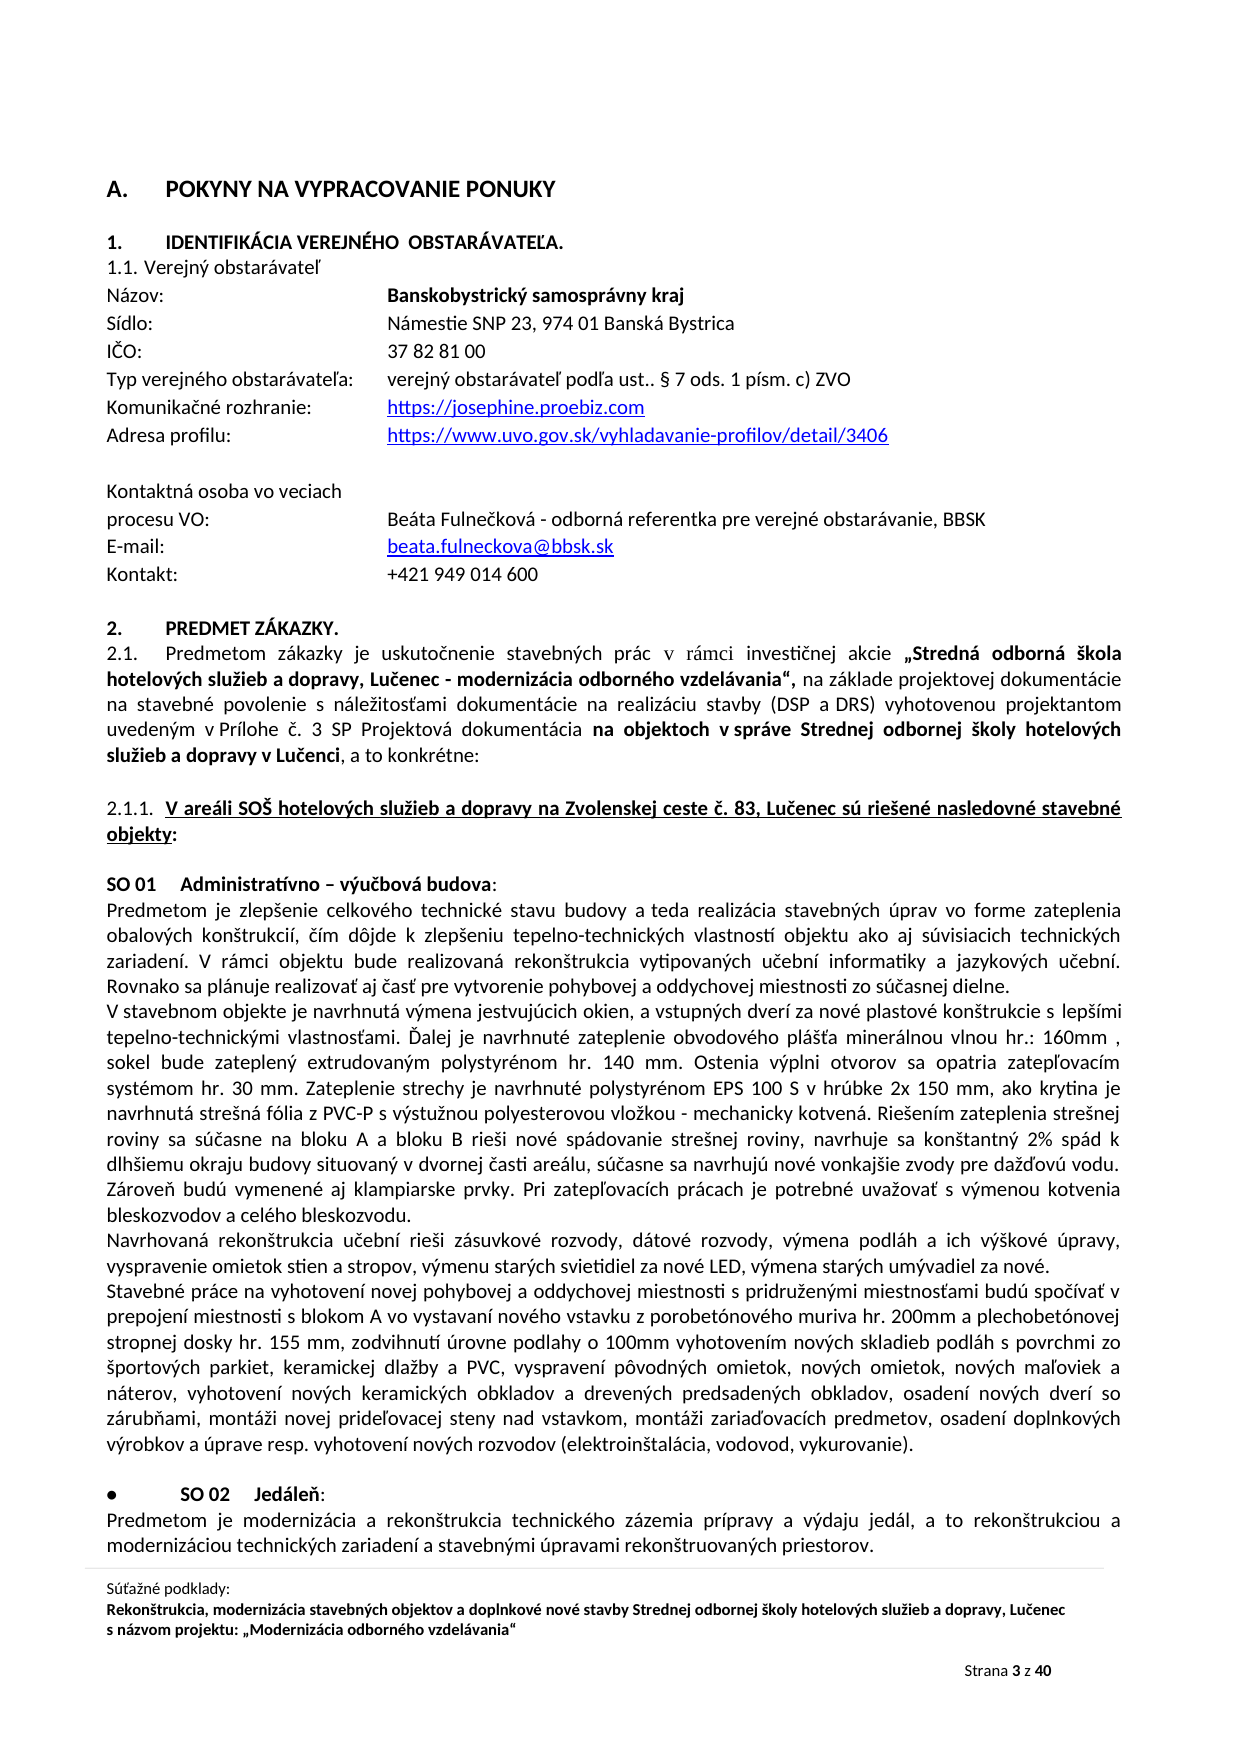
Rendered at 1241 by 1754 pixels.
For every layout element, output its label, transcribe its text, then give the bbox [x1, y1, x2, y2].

text • SO 02 Jedáleň: [106, 1482, 1122, 1507]
list PREDMET ZÁKAZKY. [106, 615, 1122, 640]
text Predmetom je modernizácia a rekonštrukcia technického zázemia prípravy a výdaju jedál, a to rekonštrukciou a modernizáciou technických zariadení a stavebnými úpravami rekonštruovaných priestorov. [106, 1507, 1122, 1558]
text Typ verejného obstarávateľa: verejný obstarávateľ podľa ust.. § 7 ods. 1 písm. c) ZVO [106, 366, 1122, 392]
text V stavebnom objekte je navrhnutá výmena jestvujúcich okien, a vstupných dverí za nové plastové konštrukcie s lepšími tepelno-technickými vlastnosťami. Ďalej je navrhnuté zateplenie obvodového plášťa minerálnou vlnou hr.: 160mm , sokel bude zateplený extrudovaným polystyrénom hr. 140 mm. Ostenia výplni otvorov sa opatria zatepľovacím systémom hr. 30 mm. Zateplenie strechy je navrhnuté polystyrénom EPS 100 S v hrúbke 2x 150 mm, ako krytina je navrhnutá strešná fólia z PVC-P s výstužnou polyesterovou vložkou - mechanicky kotvená. Riešením zateplenia strešnej roviny sa súčasne na bloku A a bloku B rieši nové spádovanie strešnej roviny, navrhuje sa konštantný 2% spád k dlhšiemu okraju budovy situovaný v dvornej časti areálu, súčasne sa navrhujú nové vonkajšie zvody pre dažďovú vodu. Zároveň budú vymenené aj klampiarske prvky. Pri zatepľovacích prácach je potrebné uvažovať s výmenou kotvenia bleskozvodov a celého bleskozvodu. [106, 999, 1122, 1227]
text A. POKYNY NA VYPRACOVANIE PONUKY [106, 173, 1122, 204]
text Kontaktná osoba vo veciach [106, 478, 1122, 503]
text IČO: 37 82 81 00 [106, 338, 1122, 364]
text Sídlo: Námestie SNP 23, 974 01 Banská Bystrica [106, 310, 1122, 336]
text E-mail: beata.fulneckova@bbsk.sk [106, 534, 1122, 559]
text Názov: Banskobystrický samosprávny kraj [106, 282, 1122, 308]
text Komunikačné rozhranie: https://josephine.proebiz.com [106, 394, 1122, 419]
text Navrhovaná rekonštrukcia učební rieši zásuvkové rozvody, dátové rozvody, výmena podláh a ich výškové úpravy, vyspravenie omietok stien a stropov, výmenu starých svietidiel za nové LED, výmena starých umývadiel za nové. [106, 1227, 1122, 1278]
text procesu VO: Beáta Fulnečková - odborná referentka pre verejné obstarávanie, BBSK [106, 506, 1122, 531]
list V areáli SOŠ hotelových služieb a dopravy na Zvolenskej ceste č. 83, Lučenec sú riešené nasledovné stavebné objekty: [106, 795, 1122, 846]
list IDENTIFIKÁCIA VEREJNÉHO OBSTARÁVATEĽA. [106, 229, 1122, 254]
text Stavebné práce na vyhotovení novej pohybovej a oddychovej miestnosti s pridruženými miestnosťami budú spočívať v prepojení miestnosti s blokom A vo vystavaní nového vstavku z porobetónového muriva hr. 200mm a plechobetónovej stropnej dosky hr. 155 mm, zodvihnutí úrovne podlahy o 100mm vyhotovením nových skladieb podláh s povrchmi zo športových parkiet, keramickej dlažby a PVC, vyspravení pôvodných omietok, nových omietok, nových maľoviek a náterov, vyhotovení nových keramických obkladov a drevených predsadených obkladov, osadení nových dverí so zárubňami, montáži novej prideľovacej steny nad vstavkom, montáži zariaďovacích predmetov, osadení doplnkových výrobkov a úprave resp. vyhotovení nových rozvodov (elektroinštalácia, vodovod, vykurovanie). [106, 1278, 1122, 1456]
text Predmetom je zlepšenie celkového technické stavu budovy a teda realizácia stavebných úprav vo forme zateplenia obalových konštrukcií, čím dôjde k zlepšeniu tepelno-technických vlastností objektu ako aj súvisiacich technických zariadení. V rámci objektu bude realizovaná rekonštrukcia vytipovaných učební informatiky a jazykových učební. Rovnako sa plánuje realizovať aj časť pre vytvorenie pohybovej a oddychovej miestnosti zo súčasnej dielne. [106, 897, 1122, 999]
text SO 01 Administratívno – výučbová budova: [106, 872, 1122, 897]
list Predmetom zákazky je uskutočnenie stavebných prác v rámci investičnej akcie „Stredná odborná škola hotelových služieb a dopravy, Lučenec - modernizácia odborného vzdelávania“, na základe projektovej dokumentácie na stavebné povolenie s náležitosťami dokumentácie na realizáciu stavby (DSP a DRS) vyhotovenou projektantom uvedeným v Prílohe č. 3 SP Projektová dokumentácia na objektoch v správe Strednej odbornej školy hotelových služieb a dopravy v Lučenci, a to konkrétne: [106, 640, 1122, 767]
text Adresa profilu: https://www.uvo.gov.sk/vyhladavanie-profilov/detail/3406 [106, 422, 1122, 447]
text Kontakt: +421 949 014 600 [106, 562, 1122, 587]
list Verejný obstarávateľ [106, 254, 1122, 280]
